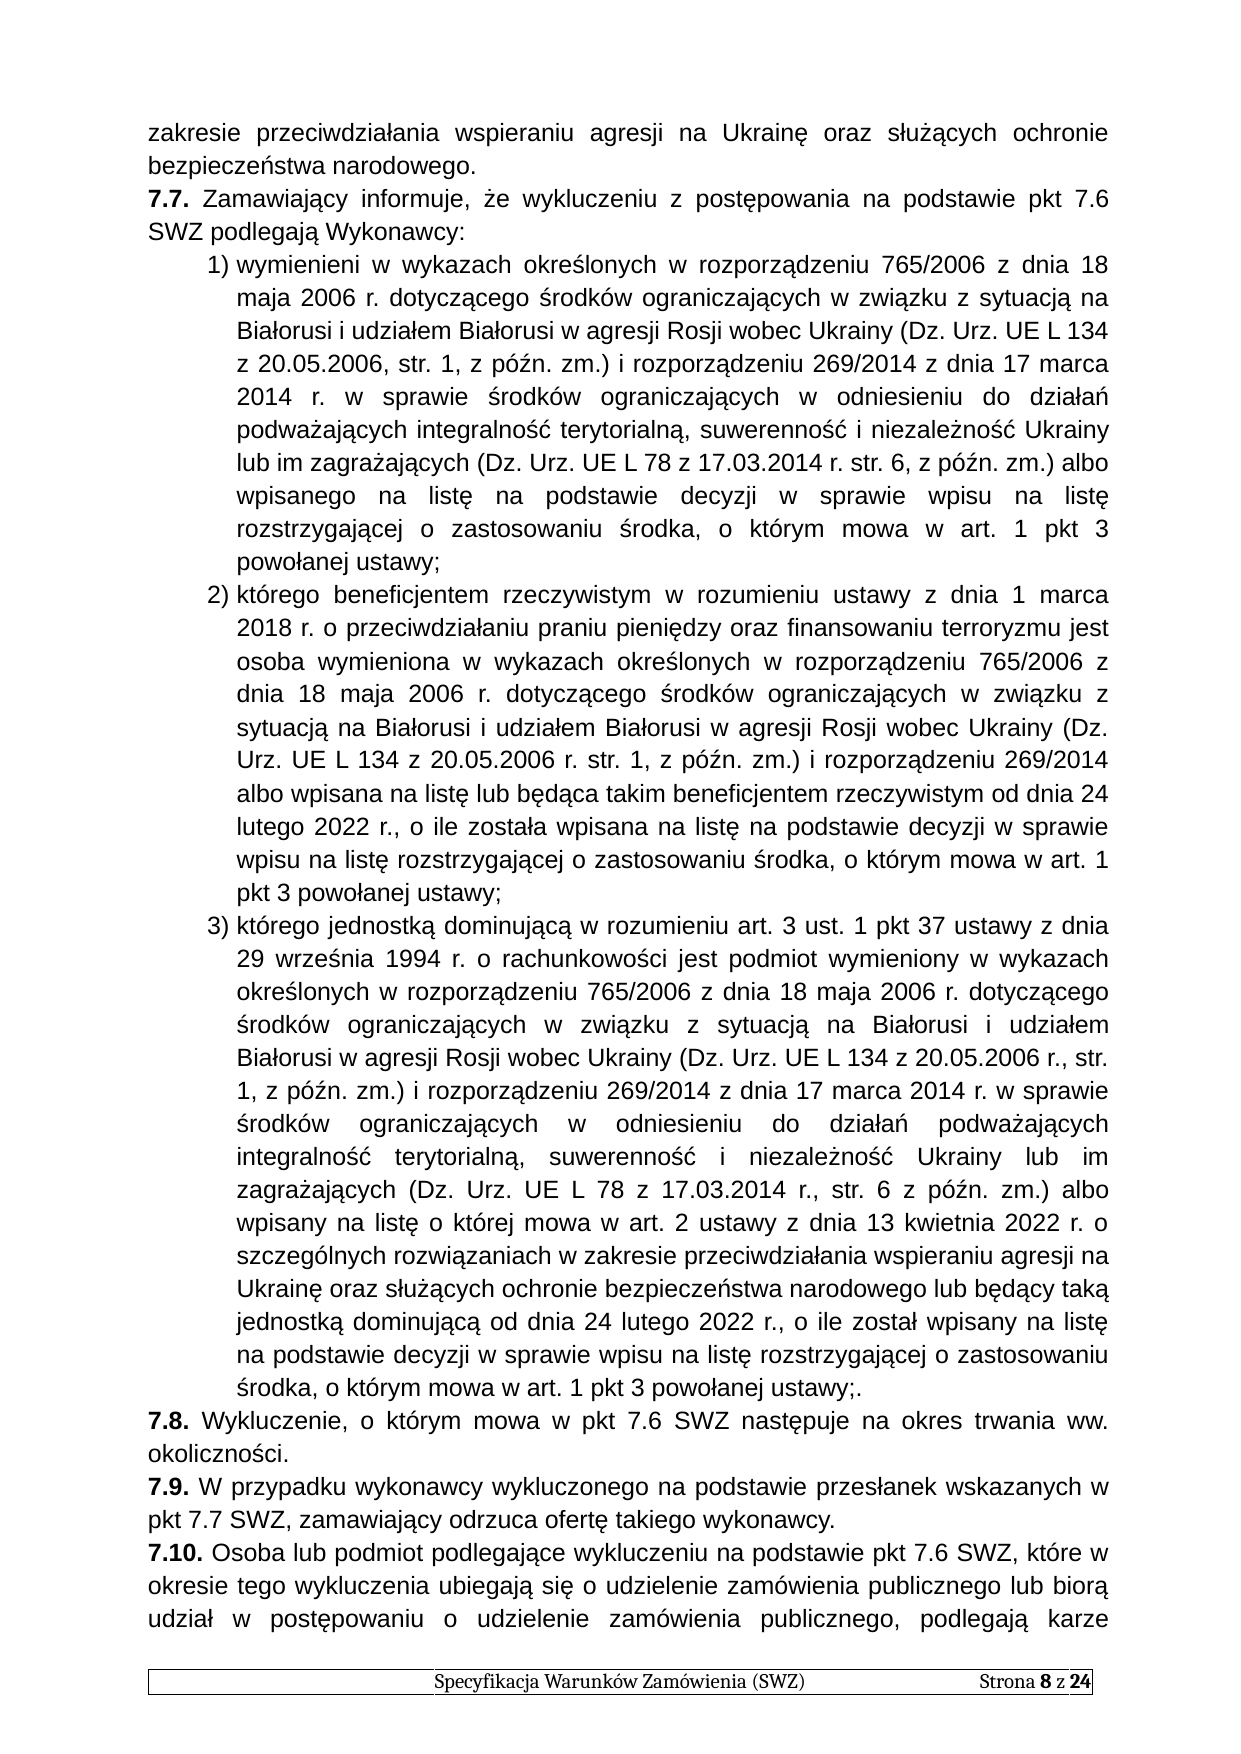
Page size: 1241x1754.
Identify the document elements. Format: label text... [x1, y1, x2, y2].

list 7.8. Wykluczenie, o którym mowa w pkt 7.6 SWZ następuje na okres trwania ww. okoliczności. [148, 1406, 1110, 1468]
list 7.7. Zamawiający informuje, że wykluczeniu z postępowania na podstawie pkt 7.6 SWZ podlegają Wykonawcy: [148, 184, 1110, 246]
list 1) wymienieni w wykazach określonych w rozporządzeniu 765/2006 z dnia 18 maja 2006 r. dotyczącego środków ograniczających w związku z sytuacją na Białorusi i udziałem Białorusi w agresji Rosji wobec Ukrainy (Dz. Urz. UE L 134 z 20.05.2006, str. 1, z późn. zm.) i rozporządzeniu 269/2014 z dnia 17 marca 2014 r. w sprawie środków ograniczających w odniesieniu do działań podważających integralność terytorialną, suwerenność i niezależność Ukrainy lub im zagrażających (Dz. Urz. UE L 78 z 17.03.2014 r. str. 6, z późn. zm.) albo wpisanego na listę na podstawie decyzji w sprawie wpisu na listę rozstrzygającej o zastosowaniu środka, o którym mowa w art. 1 pkt 3 powołanej ustawy; [207, 250, 1110, 576]
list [148, 118, 1110, 180]
list 3) którego jednostką dominującą w rozumieniu art. 3 ust. 1 pkt 37 ustawy z dnia 29 września 1994 r. o rachunkowości jest podmiot wymieniony w wykazach określonych w rozporządzeniu 765/2006 z dnia 18 maja 2006 r. dotyczącego środków ograniczających w związku z sytuacją na Białorusi i udziałem Białorusi w agresji Rosji wobec Ukrainy (Dz. Urz. UE L 134 z 20.05.2006 r., str. 1, z późn. zm.) i rozporządzeniu 269/2014 z dnia 17 marca 2014 r. w sprawie środków ograniczających w odniesieniu do działań podważających integralność terytorialną, suwerenność i niezależność Ukrainy lub im zagrażających (Dz. Urz. UE L 78 z 17.03.2014 r., str. 6 z późn. zm.) albo wpisany na listę o której mowa w art. 2 ustawy z dnia 13 kwietnia 2022 r. o szczególnych rozwiązaniach w zakresie przeciwdziałania wspieraniu agresji na Ukrainę oraz służących ochronie bezpieczeństwa narodowego lub będący taką jednostką dominującą od dnia 24 lutego 2022 r., o ile został wpisany na listę na podstawie decyzji w sprawie wpisu na listę rozstrzygającej o zastosowaniu środka, o którym mowa w art. 1 pkt 3 powołanej ustawy;. [207, 911, 1110, 1402]
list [148, 1538, 1110, 1633]
list 2) którego beneficjentem rzeczywistym w rozumieniu ustawy z dnia 1 marca 2018 r. o przeciwdziałaniu praniu pieniędzy oraz finansowaniu terroryzmu jest osoba wymieniona w wykazach określonych w rozporządzeniu 765/2006 z dnia 18 maja 2006 r. dotyczącego środków ograniczających w związku z sytuacją na Białorusi i udziałem Białorusi w agresji Rosji wobec Ukrainy (Dz. Urz. UE L 134 z 20.05.2006 r. str. 1, z późn. zm.) i rozporządzeniu 269/2014 albo wpisana na listę lub będąca takim beneficjentem rzeczywistym od dnia 24 lutego 2022 r., o ile została wpisana na listę na podstawie decyzji w sprawie wpisu na listę rozstrzygającej o zastosowaniu środka, o którym mowa w art. 1 pkt 3 powołanej ustawy; [207, 580, 1110, 906]
list 7.9. W przypadku wykonawcy wykluczonego na podstawie przesłanek wskazanych w pkt 7.7 SWZ, zamawiający odrzuca ofertę takiego wykonawcy. [148, 1472, 1110, 1534]
